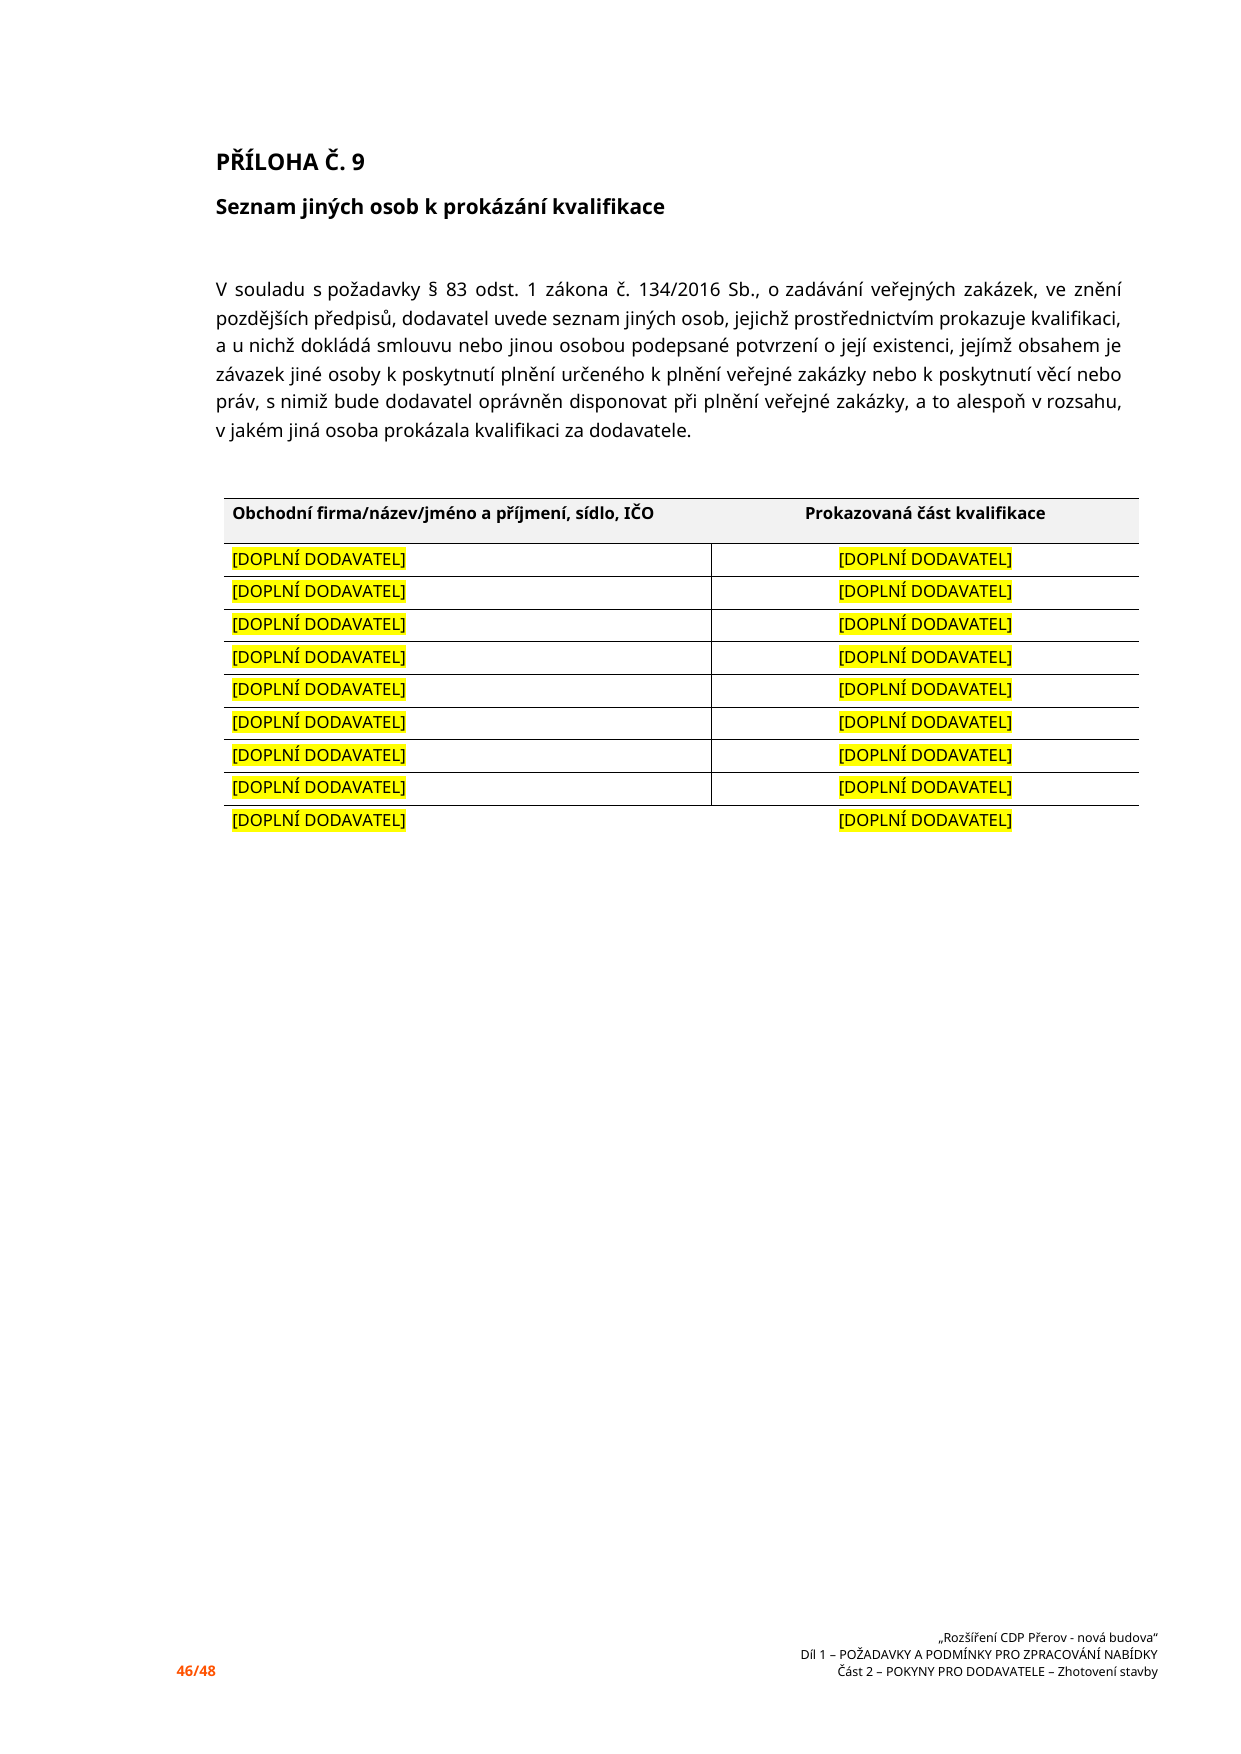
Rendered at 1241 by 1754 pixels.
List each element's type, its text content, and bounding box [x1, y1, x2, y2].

table_cell [DOPLNÍ DODAVATEL] [224, 806, 711, 837]
text Příloha č. 9 [216, 146, 1122, 177]
text V souladu s požadavky § 83 odst. 1 zákona č. 134/2016 Sb., o zadávání veřejných zakázek, ve znění pozdějších předpisů, dodavatel uvede seznam jiných osob, jejichž prostřednictvím prokazuje kvalifikaci, a u nichž dokládá smlouvu nebo jinou osobou podepsané potvrzení o její existenci, jejímž obsahem je závazek jiné osoby k poskytnutí plnění určeného k plnění veřejné zakázky nebo k poskytnutí věcí nebo práv, s nimiž bude dodavatel oprávněn disponovat při plnění veřejné zakázky, a to alespoň v rozsahu, v jakém jiná osoba prokázala kvalifikaci za dodavatele. [216, 277, 1122, 442]
table_cell [DOPLNÍ DODAVATEL] [712, 544, 1139, 576]
table_cell [DOPLNÍ DODAVATEL] [712, 675, 1139, 707]
table_cell [DOPLNÍ DODAVATEL] [712, 773, 1139, 805]
table_header Prokazovaná část kvalifikace [711, 499, 1139, 543]
table_cell [DOPLNÍ DODAVATEL] [712, 740, 1139, 772]
table_cell [DOPLNÍ DODAVATEL] [224, 544, 711, 576]
table_cell [DOPLNÍ DODAVATEL] [224, 577, 711, 608]
table_cell [DOPLNÍ DODAVATEL] [712, 642, 1139, 674]
table_cell [DOPLNÍ DODAVATEL] [224, 610, 711, 641]
table_cell [DOPLNÍ DODAVATEL] [712, 708, 1139, 739]
table_cell [DOPLNÍ DODAVATEL] [711, 806, 1139, 837]
table_cell [DOPLNÍ DODAVATEL] [224, 675, 711, 707]
table_cell [DOPLNÍ DODAVATEL] [224, 773, 711, 805]
table_cell [DOPLNÍ DODAVATEL] [224, 708, 711, 739]
table_cell [DOPLNÍ DODAVATEL] [712, 610, 1139, 641]
table_cell [DOPLNÍ DODAVATEL] [224, 740, 711, 772]
table_cell [DOPLNÍ DODAVATEL] [224, 642, 711, 674]
table_header Obchodní firma/název/jméno a příjmení, sídlo, IČO [224, 499, 711, 543]
text Seznam jiných osob k prokázání kvalifikace [216, 192, 1122, 221]
table_cell [DOPLNÍ DODAVATEL] [712, 577, 1139, 608]
